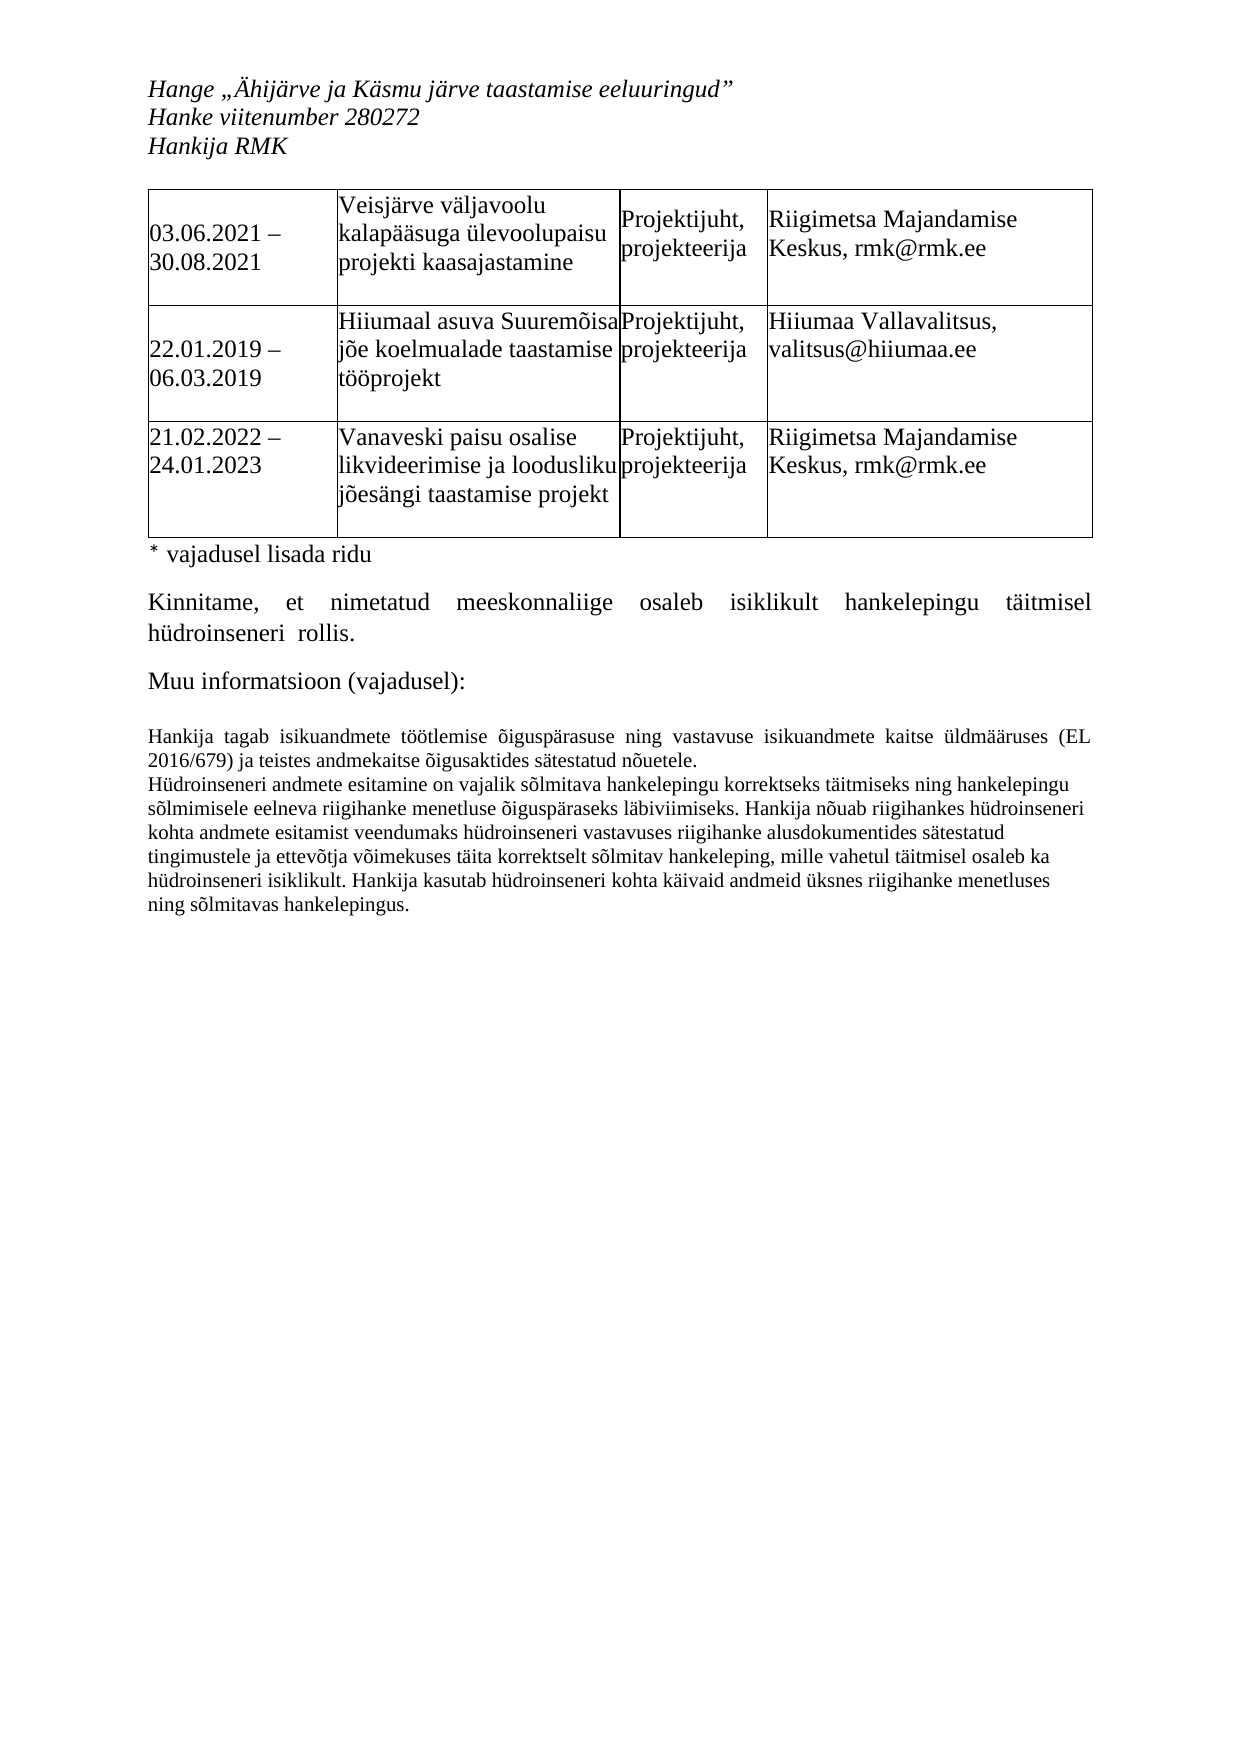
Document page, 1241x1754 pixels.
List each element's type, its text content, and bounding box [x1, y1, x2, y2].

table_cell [621, 190, 767, 305]
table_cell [768, 190, 1092, 305]
table_cell 22.01.2019 – 06.03.2019 [149, 306, 337, 421]
table_cell Projektijuht, projekteerija [621, 306, 767, 421]
table_cell 03.06.2021 – 30.08.2021 [149, 190, 337, 305]
table_cell Vanaveski paisu osalise likvideerimise ja loodusliku jõesängi taastamise projekt [338, 422, 619, 537]
table_cell Hiiumaal asuva Suuremõisa jõe koelmualade taastamise tööprojekt [338, 306, 619, 421]
text Hankija tagab isikuandmete töötlemise õiguspärasuse ning vastavuse isikuandmete kaitse üldmääruses (EL 2016/679) ja teistes andmekaitse õigusaktides sätestatud nõuetele. [148, 724, 1093, 772]
text * vajadusel lisada ridu [148, 538, 1093, 568]
table_cell Projektijuht, projekteerija [621, 422, 767, 537]
table_cell Veisjärve väljavoolu kalapääsuga ülevoolupaisu projekti kaasajastamine [338, 190, 619, 305]
table_cell 21.02.2022 – 24.01.2023 [149, 422, 337, 537]
text Muu informatsioon (vajadusel): [148, 666, 1093, 695]
text Kinnitame, et nimetatud meeskonnaliige osaleb isiklikult hankelepingu täitmisel hüdroinseneri rollis. [148, 587, 1093, 647]
table_cell Riigimetsa Majandamise Keskus, rmk@rmk.ee [768, 422, 1092, 537]
table_cell Hiiumaa Vallavalitsus, valitsus@hiiumaa.ee [768, 306, 1092, 421]
text Hüdroinseneri andmete esitamine on vajalik sõlmitava hankelepingu korrektseks täitmiseks ning hankelepingu sõlmimisele eelneva riigihanke menetluse õiguspäraseks läbiviimiseks. Hankija nõuab riigihankes hüdroinseneri kohta andmete esitamist veendumaks hüdroinseneri vastavuses riigihanke alusdokumentides sätestatud tingimustele ja ettevõtja võimekuses täita korrektselt sõlmitav hankeleping, mille vahetul täitmisel osaleb ka hüdroinseneri isiklikult. Hankija kasutab hüdroinseneri kohta käivaid andmeid üksnes riigihanke menetluses ning sõlmitavas hankelepingus. [148, 772, 1093, 916]
